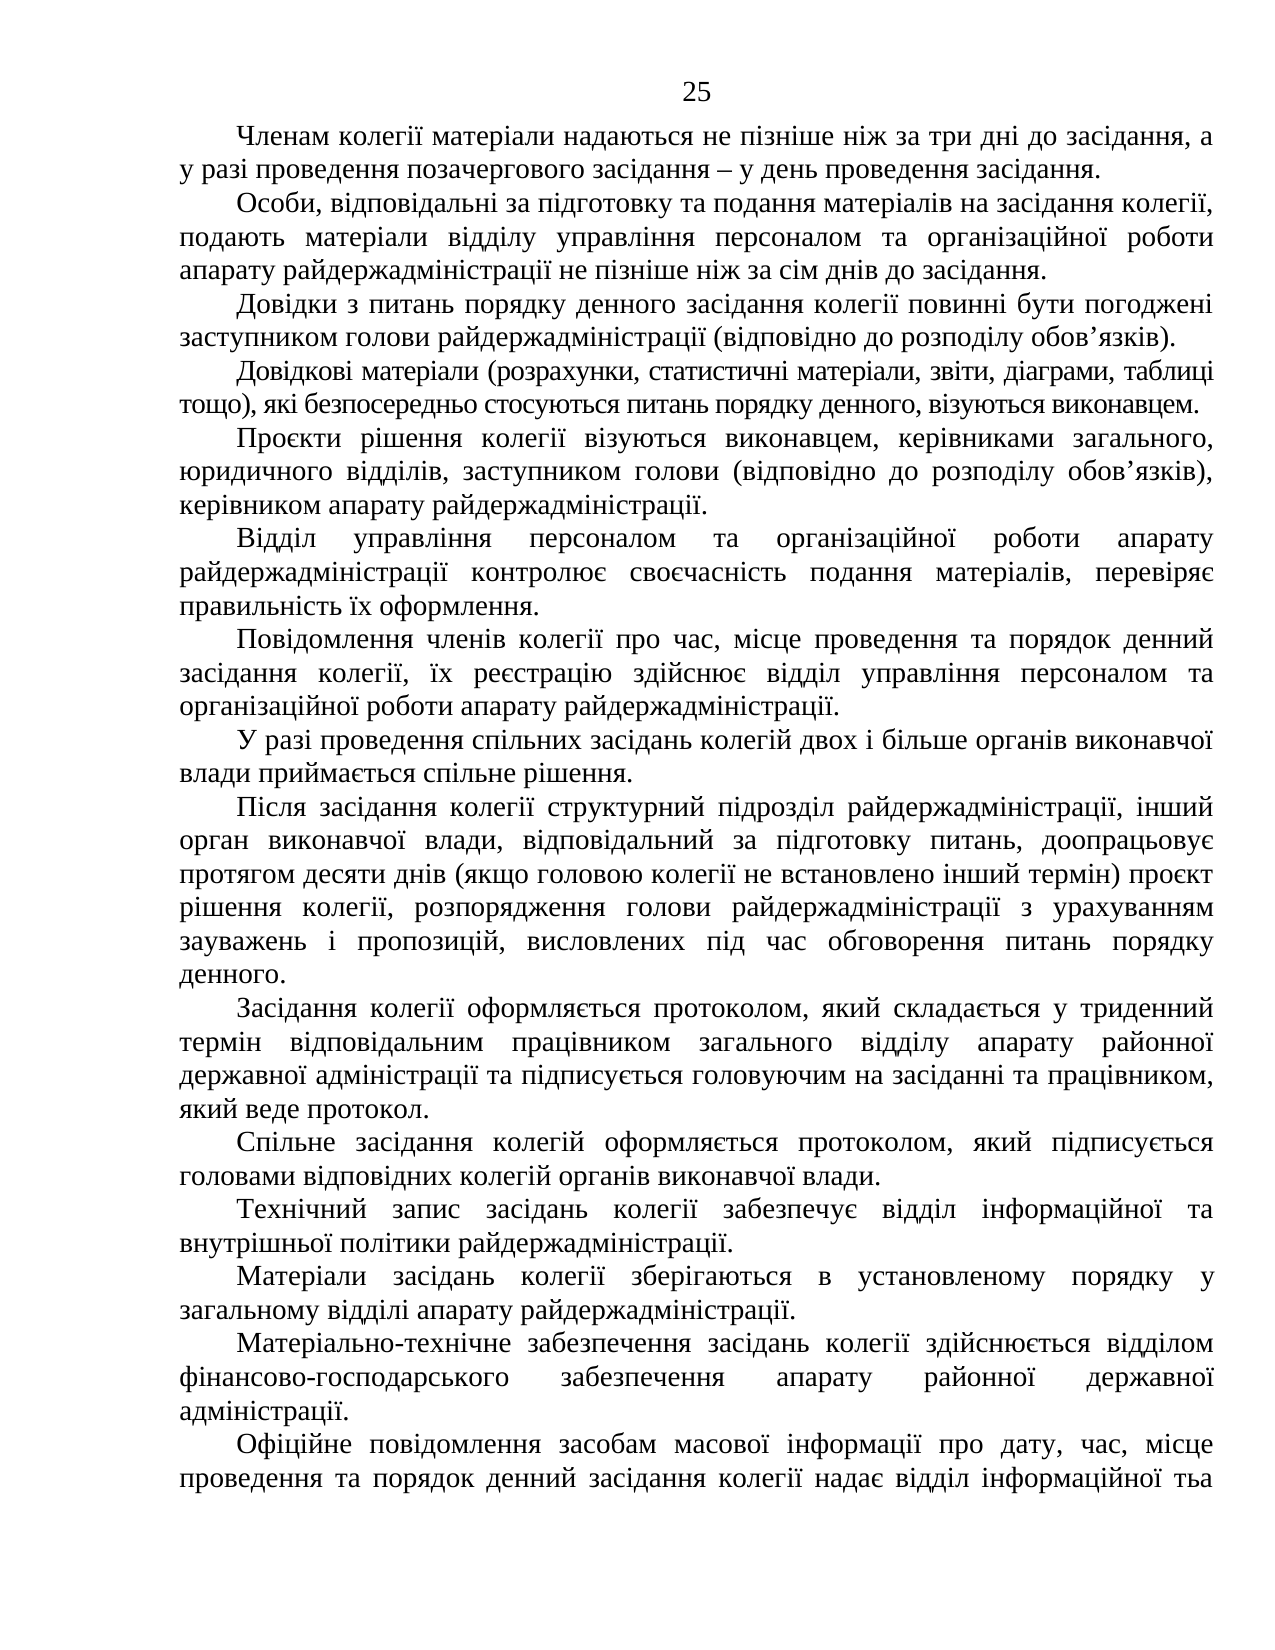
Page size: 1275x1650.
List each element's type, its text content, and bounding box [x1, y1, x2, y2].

text Після засідання колегії структурний підрозділ райдержадміністрації, інший орган виконавчої влади, відповідальний за підготовку питань, доопрацьовує протягом десяти днів (якщо головою колегії не встановлено інший термін) проєкт рішення колегії, розпорядження голови райдержадміністрації з урахуванням зауважень і пропозицій, висловлених під час обговорення питань порядку денного. [179, 789, 1215, 990]
text Членам колегії матеріали надаються не пізніше ніж за три дні до засідання, а у разі проведення позачергового засідання – у день проведення засідання. [179, 118, 1215, 185]
text Спільне засідання колегій оформляється протоколом, який підписується головами відповідних колегій органів виконавчої влади. [179, 1124, 1215, 1191]
text Особи, відповідальні за підготовку та подання матеріалів на засідання колегії, подають матеріали відділу управління персоналом та організаційної роботи апарату райдержадміністрації не пізніше ніж за сім днів до засідання. [179, 185, 1215, 286]
text Матеріали засідань колегії зберігаються в установленому порядку у загальному відділі апарату райдержадміністрації. [179, 1258, 1215, 1326]
text Проєкти рішення колегії візуються виконавцем, керівниками загального, юридичного відділів, заступником голови (відповідно до розподілу обов’язків), керівником апарату райдержадміністрації. [179, 420, 1215, 521]
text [179, 1426, 1215, 1493]
text Відділ управління персоналом та організаційної роботи апарату райдержадміністрації контролює своєчасність подання матеріалів, перевіряє правильність їх оформлення. [179, 521, 1215, 621]
text Технічний запис засідань колегії забезпечує відділ інформаційної та внутрішньої політики райдержадміністрації. [179, 1191, 1215, 1258]
text У разі проведення спільних засідань колегій двох і більше органів виконавчої влади приймається спільне рішення. [179, 722, 1215, 789]
text Засідання колегії оформляється протоколом, який складається у триденний термін відповідальним працівником загального відділу апарату районної державної адміністрації та підписується головуючим на засіданні та працівником, який веде протокол. [179, 990, 1215, 1124]
text Довідкові матеріали (розрахунки, статистичні матеріали, звіти, діаграми, таблиці тощо), які безпосередньо стосуються питань порядку денного, візуються виконавцем. [179, 353, 1215, 420]
text Матеріально-технічне забезпечення засідань колегії здійснюється відділом фінансово-господарського забезпечення апарату районної державної адміністрації. [179, 1326, 1215, 1426]
text Повідомлення членів колегії про час, місце проведення та порядок денний засідання колегії, їх реєстрацію здійснює відділ управління персоналом та організаційної роботи апарату райдержадміністрації. [179, 621, 1215, 722]
text Довідки з питань порядку денного засідання колегії повинні бути погоджені заступником голови райдержадміністрації (відповідно до розподілу обов’язків). [179, 286, 1215, 353]
